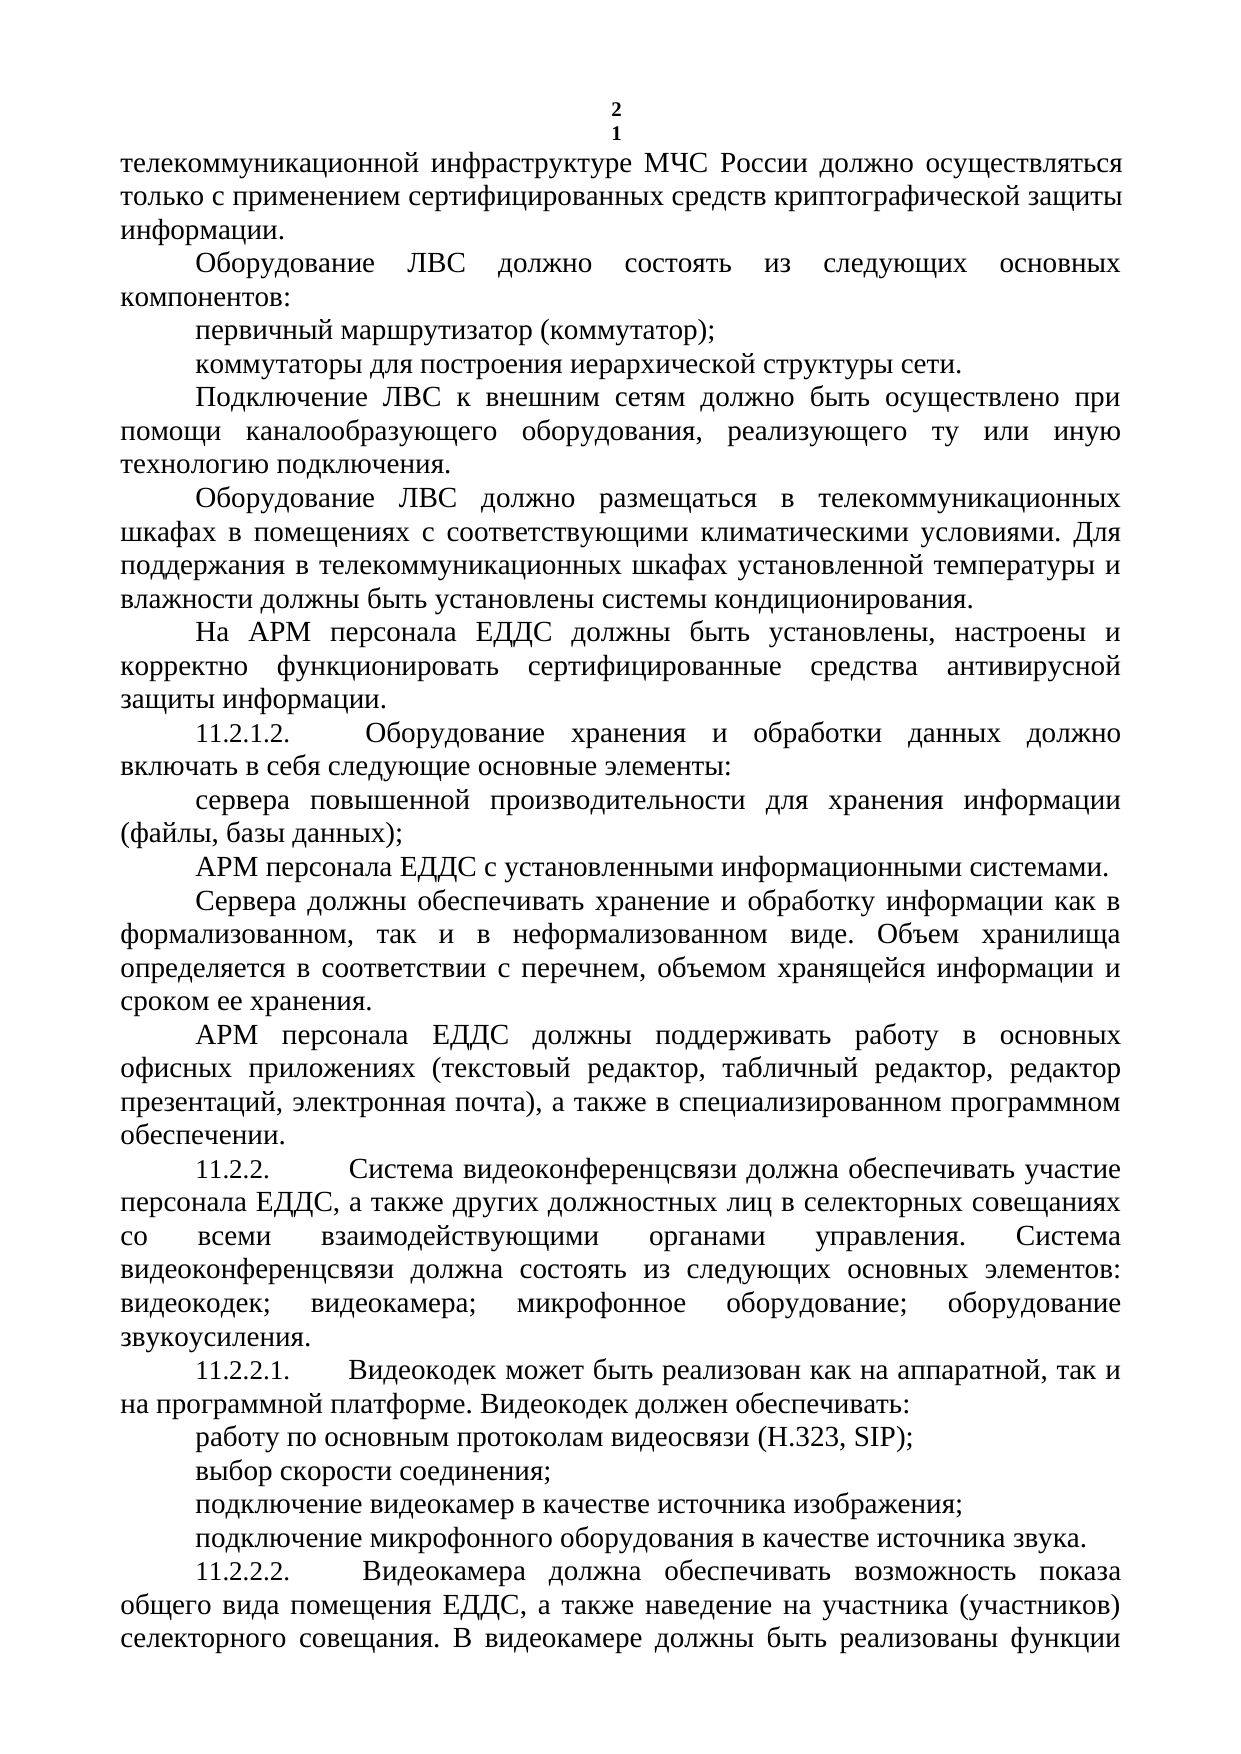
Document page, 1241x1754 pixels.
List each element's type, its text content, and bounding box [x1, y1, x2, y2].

text коммутаторы для построения иерархической структуры сети. [120, 347, 1124, 380]
text АРМ персонала ЕДДС с установленными информационными системами. [120, 850, 1124, 883]
text подключение видеокамер в качестве источника изображения; [120, 1487, 1124, 1521]
text работу по основным протоколам видеосвязи (H.323, SIP); [120, 1420, 1124, 1453]
text подключение микрофонного оборудования в качестве источника звука. [120, 1521, 1124, 1554]
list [120, 1554, 1122, 1655]
text первичный маршрутизатор (коммутатор); [120, 313, 1124, 347]
text Сервера должны обеспечивать хранение и обработку информации как в формализованном, так и в неформализованном виде. Объем хранилища определяется в соответствии с перечнем, объемом хранящейся информации и сроком ее хранения. [120, 883, 1122, 1017]
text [120, 145, 1124, 246]
text выбор скорости соединения; [120, 1453, 1124, 1487]
list Оборудование хранения и обработки данных должно включать в себя следующие основные элементы: [120, 716, 1122, 783]
text Подключение ЛВС к внешним сетям должно быть осуществлено при помощи каналообразующего оборудования, реализующего ту или иную технологию подключения. [120, 380, 1122, 481]
text сервера повышенной производительности для хранения информации (файлы, базы данных); [120, 783, 1122, 850]
text АРМ персонала ЕДДС должны поддерживать работу в основных офисных приложениях (текстовый редактор, табличный редактор, редактор презентаций, электронная почта), а также в специализированном программном обеспечении. [120, 1017, 1122, 1152]
text Оборудование ЛВС должно размещаться в телекоммуникационных шкафах в помещениях с соответствующими климатическими условиями. Для поддержания в телекоммуникационных шкафах установленной температуры и влажности должны быть установлены системы кондиционирования. [120, 481, 1122, 615]
list Видеокодек может быть реализован как на аппаратной, так и на программной платформе. Видеокодек должен обеспечивать: [120, 1353, 1122, 1420]
text На АРМ персонала ЕДДС должны быть установлены, настроены и корректно функционировать сертифицированные средства антивирусной защиты информации. [120, 615, 1122, 716]
list Система видеоконференцсвязи должна обеспечивать участие персонала ЕДДС, а также других должностных лиц в селекторных совещаниях со всеми взаимодействующими органами управления. Система видеоконференцсвязи должна состоять из следующих основных элементов: видеокодек; видеокамера; микрофонное оборудование; оборудование звукоусиления. [120, 1152, 1122, 1353]
text Оборудование ЛВС должно состоять из следующих основных компонентов: [120, 246, 1122, 313]
